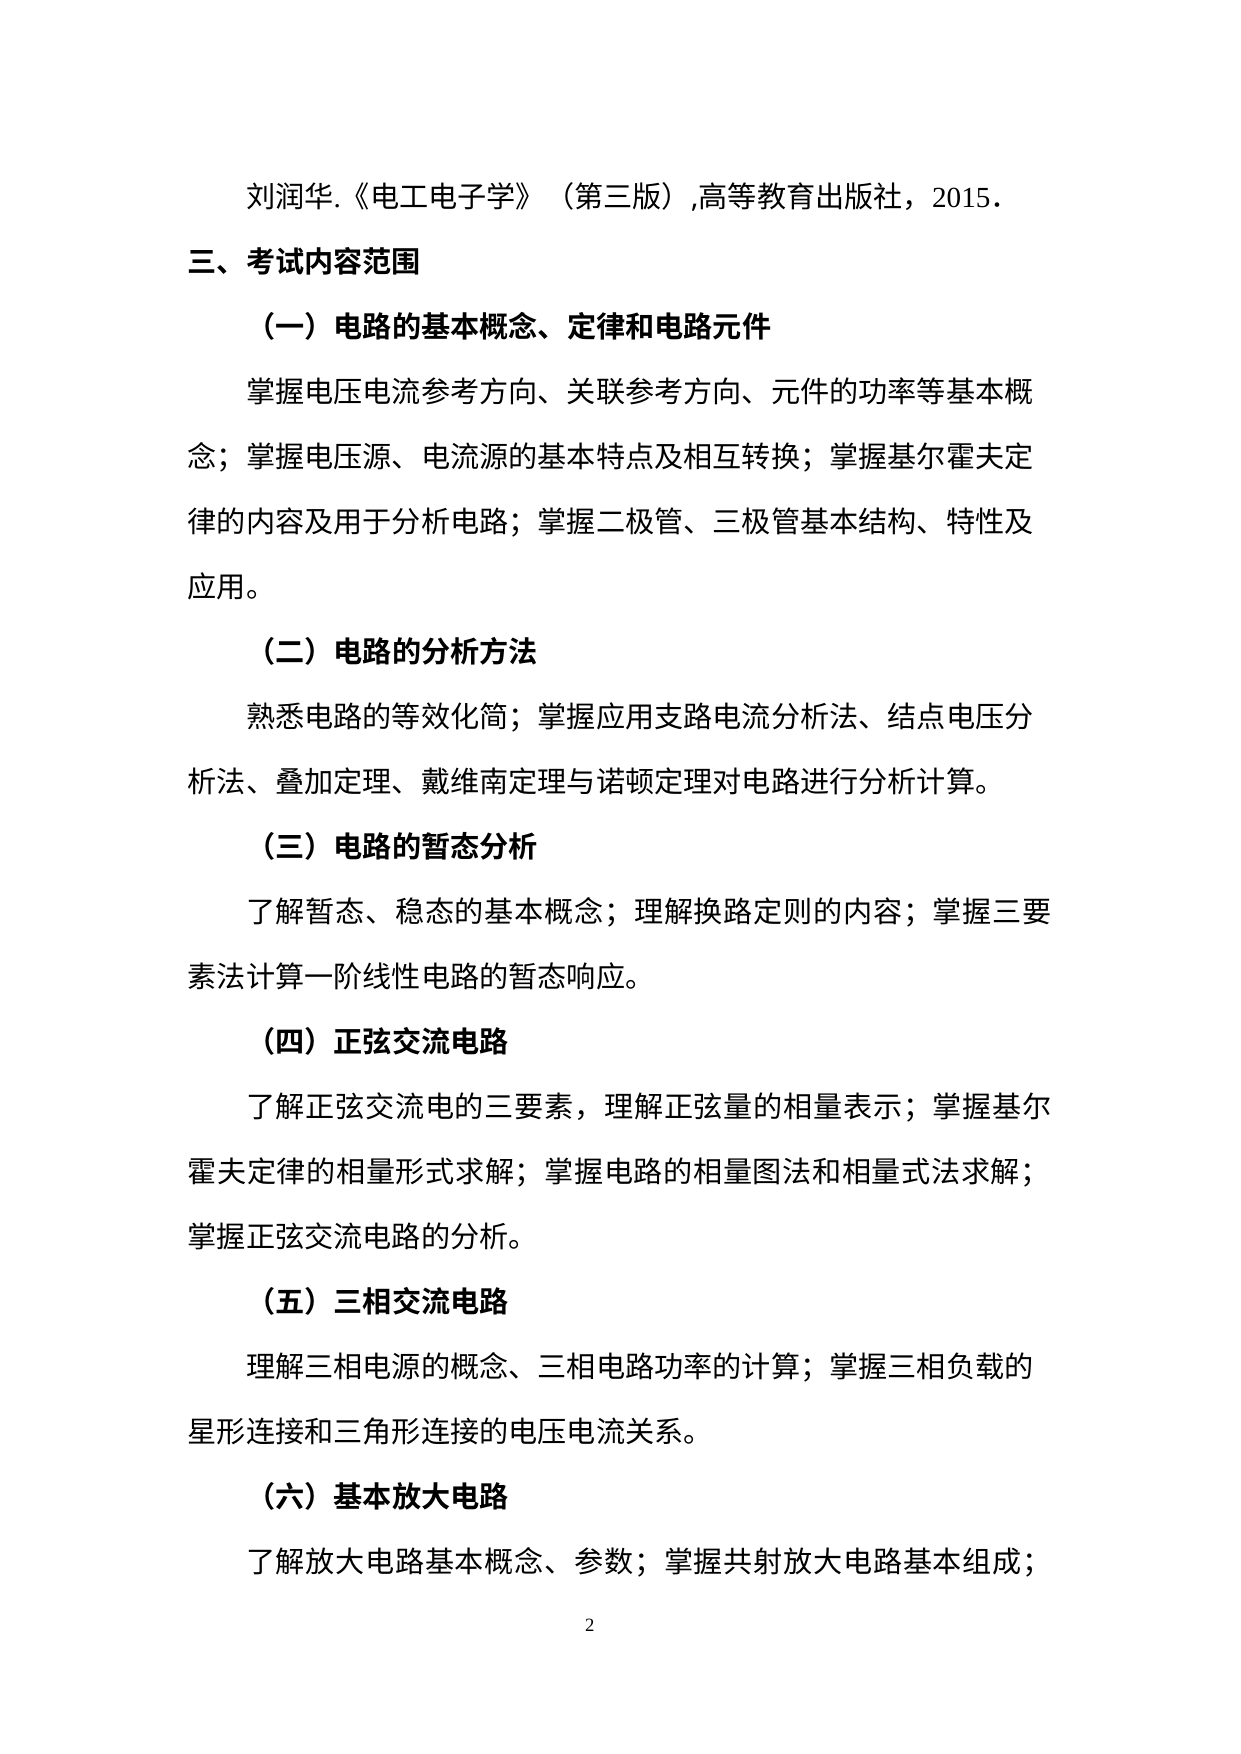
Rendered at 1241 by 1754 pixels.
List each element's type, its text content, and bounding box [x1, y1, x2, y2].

text （二）电路的分析方法 [187, 617, 1053, 682]
text 掌握电压电流参考方向、关联参考方向、元件的功率等基本概念；掌握电压源、电流源的基本特点及相互转换；掌握基尔霍夫定律的内容及用于分析电路；掌握二极管、三极管基本结构、特性及应用。 [187, 357, 1053, 617]
text 了解暂态、稳态的基本概念；理解换路定则的内容；掌握三要素法计算一阶线性电路的暂态响应。 [187, 877, 1053, 1007]
text （一）电路的基本概念、定律和电路元件 [187, 292, 1053, 357]
text （五）三相交流电路 [187, 1267, 1053, 1332]
text 三、考试内容范围 [187, 227, 1053, 292]
text （六）基本放大电路 [187, 1462, 1053, 1527]
text 理解三相电源的概念、三相电路功率的计算；掌握三相负载的星形连接和三角形连接的电压电流关系。 [187, 1332, 1053, 1462]
text 刘润华.《电工电子学》（第三版）,高等教育出版社，2015． [187, 162, 1053, 227]
text （三）电路的暂态分析 [187, 812, 1053, 877]
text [187, 1527, 1053, 1592]
text 熟悉电路的等效化简；掌握应用支路电流分析法、结点电压分析法、叠加定理、戴维南定理与诺顿定理对电路进行分析计算。 [187, 682, 1053, 812]
text （四）正弦交流电路 [187, 1007, 1053, 1072]
text 了解正弦交流电的三要素，理解正弦量的相量表示；掌握基尔霍夫定律的相量形式求解；掌握电路的相量图法和相量式法求解；掌握正弦交流电路的分析。 [187, 1072, 1053, 1267]
